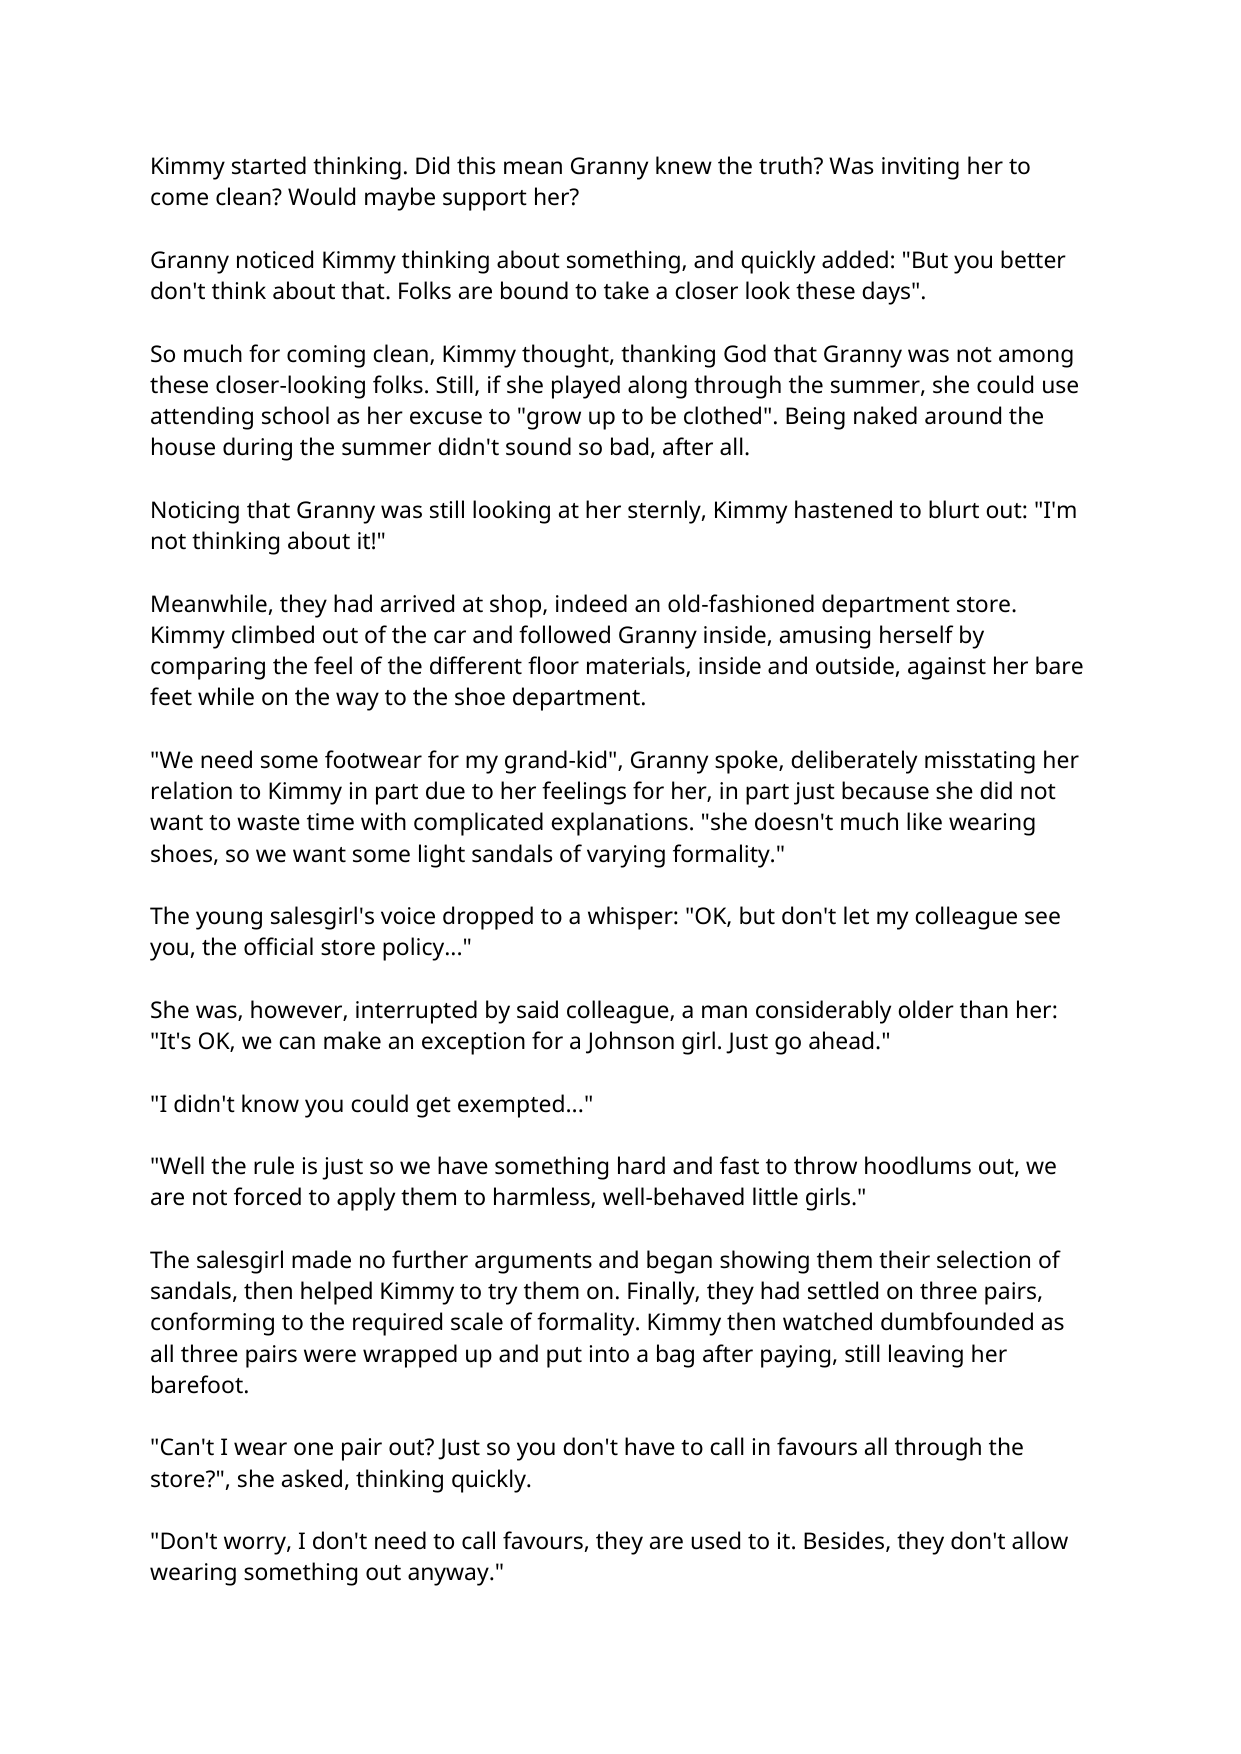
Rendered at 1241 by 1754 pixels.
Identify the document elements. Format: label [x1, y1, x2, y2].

text [150, 150, 1090, 1587]
